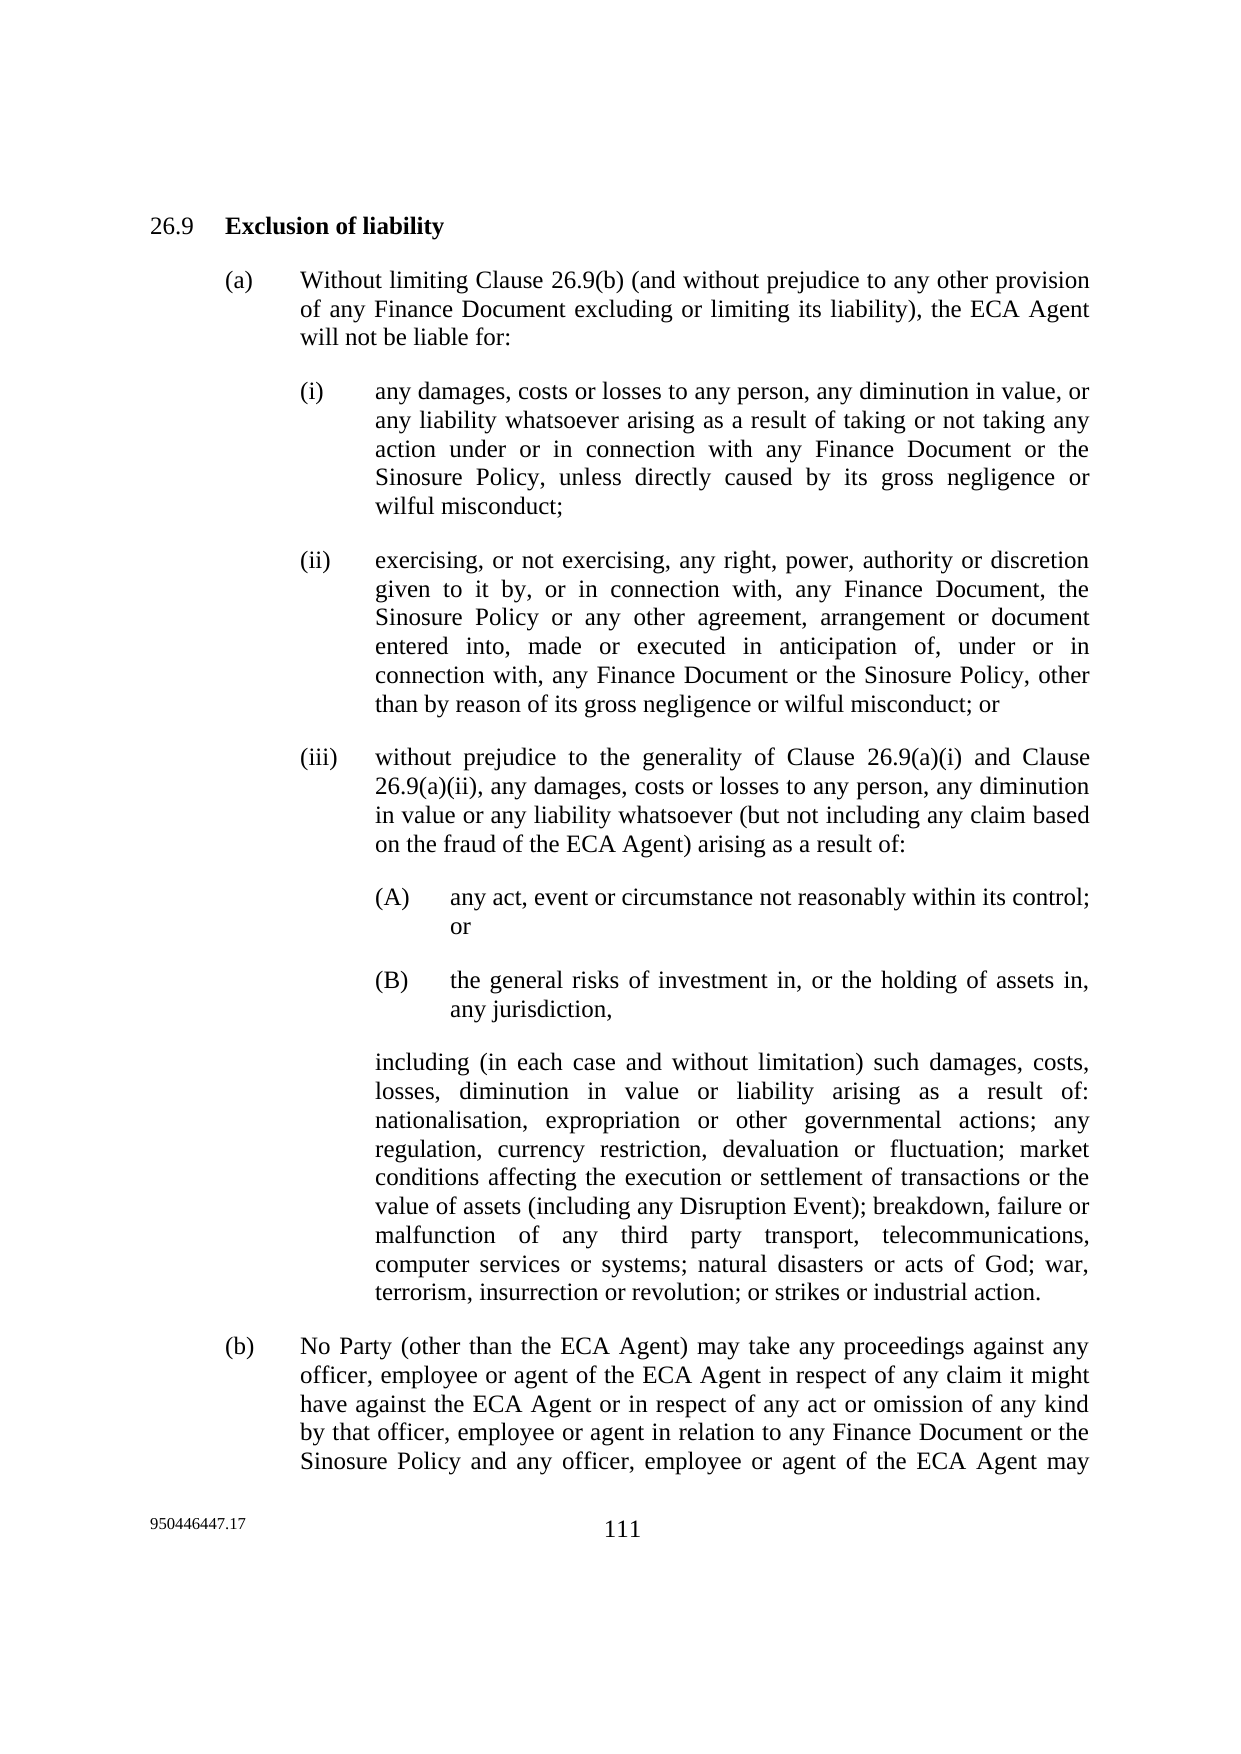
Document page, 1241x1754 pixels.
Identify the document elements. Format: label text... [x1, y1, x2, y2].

text any act, event or circumstance not reasonably within its control; or [375, 882, 1090, 940]
text Exclusion of liability [150, 211, 1090, 240]
text the general risks of investment in, or the holding of assets in, any jurisdiction, [375, 965, 1090, 1022]
text without prejudice to the generality of Clause 26.9(a)(i) and Clause 26.9(a)(ii), any damages, costs or losses to any person, any diminution in value or any liability whatsoever (but not including any claim based on the fraud of the ECA Agent) arising as a result of: [300, 742, 1090, 857]
text any damages, costs or losses to any person, any diminution in value, or any liability whatsoever arising as a result of taking or not taking any action under or in connection with any Finance Document or the Sinosure Policy, unless directly caused by its gross negligence or wilful misconduct; [300, 376, 1090, 520]
text exercising, or not exercising, any right, power, authority or discretion given to it by, or in connection with, any Finance Document, the Sinosure Policy or any other agreement, arrangement or document entered into, made or executed in anticipation of, under or in connection with, any Finance Document or the Sinosure Policy, other than by reason of its gross negligence or wilful misconduct; or [300, 545, 1090, 717]
text Without limiting Clause 26.9(b) (and without prejudice to any other provision of any Finance Document excluding or limiting its liability), the ECA Agent will not be liable for: [225, 265, 1090, 351]
text including (in each case and without limitation) such damages, costs, losses, diminution in value or liability arising as a result of: nationalisation, expropriation or other governmental actions; any regulation, currency restriction, devaluation or fluctuation; market conditions affecting the execution or settlement of transactions or the value of assets (including any Disruption Event); breakdown, failure or malfunction of any third party transport, telecommunications, computer services or systems; natural disasters or acts of God; war, terrorism, insurrection or revolution; or strikes or industrial action. [375, 1047, 1090, 1306]
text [225, 1331, 1090, 1475]
